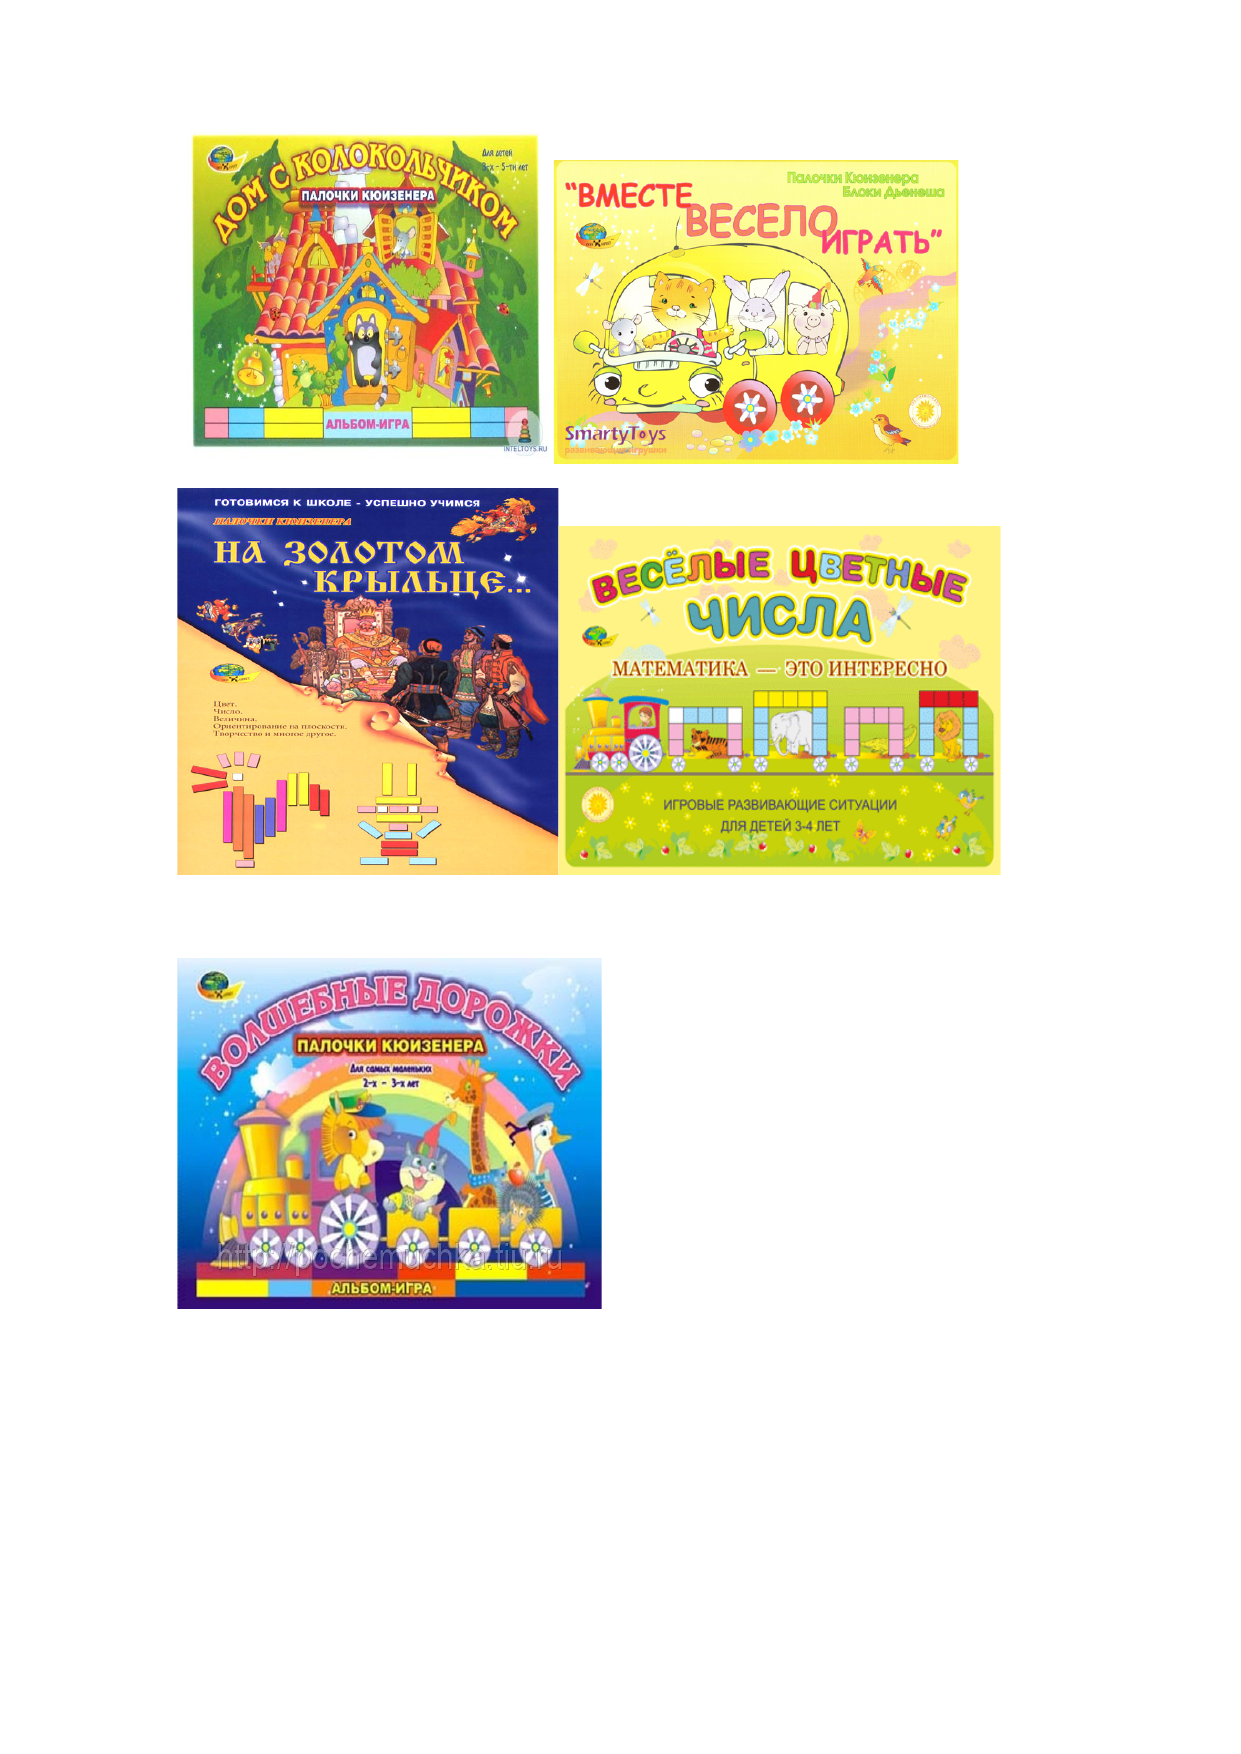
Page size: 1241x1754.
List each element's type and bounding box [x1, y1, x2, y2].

picture [514, 1076, 524, 1082]
picture [224, 1109, 234, 1118]
picture [177, 118, 959, 464]
picture [177, 488, 1001, 875]
picture [177, 958, 602, 1309]
